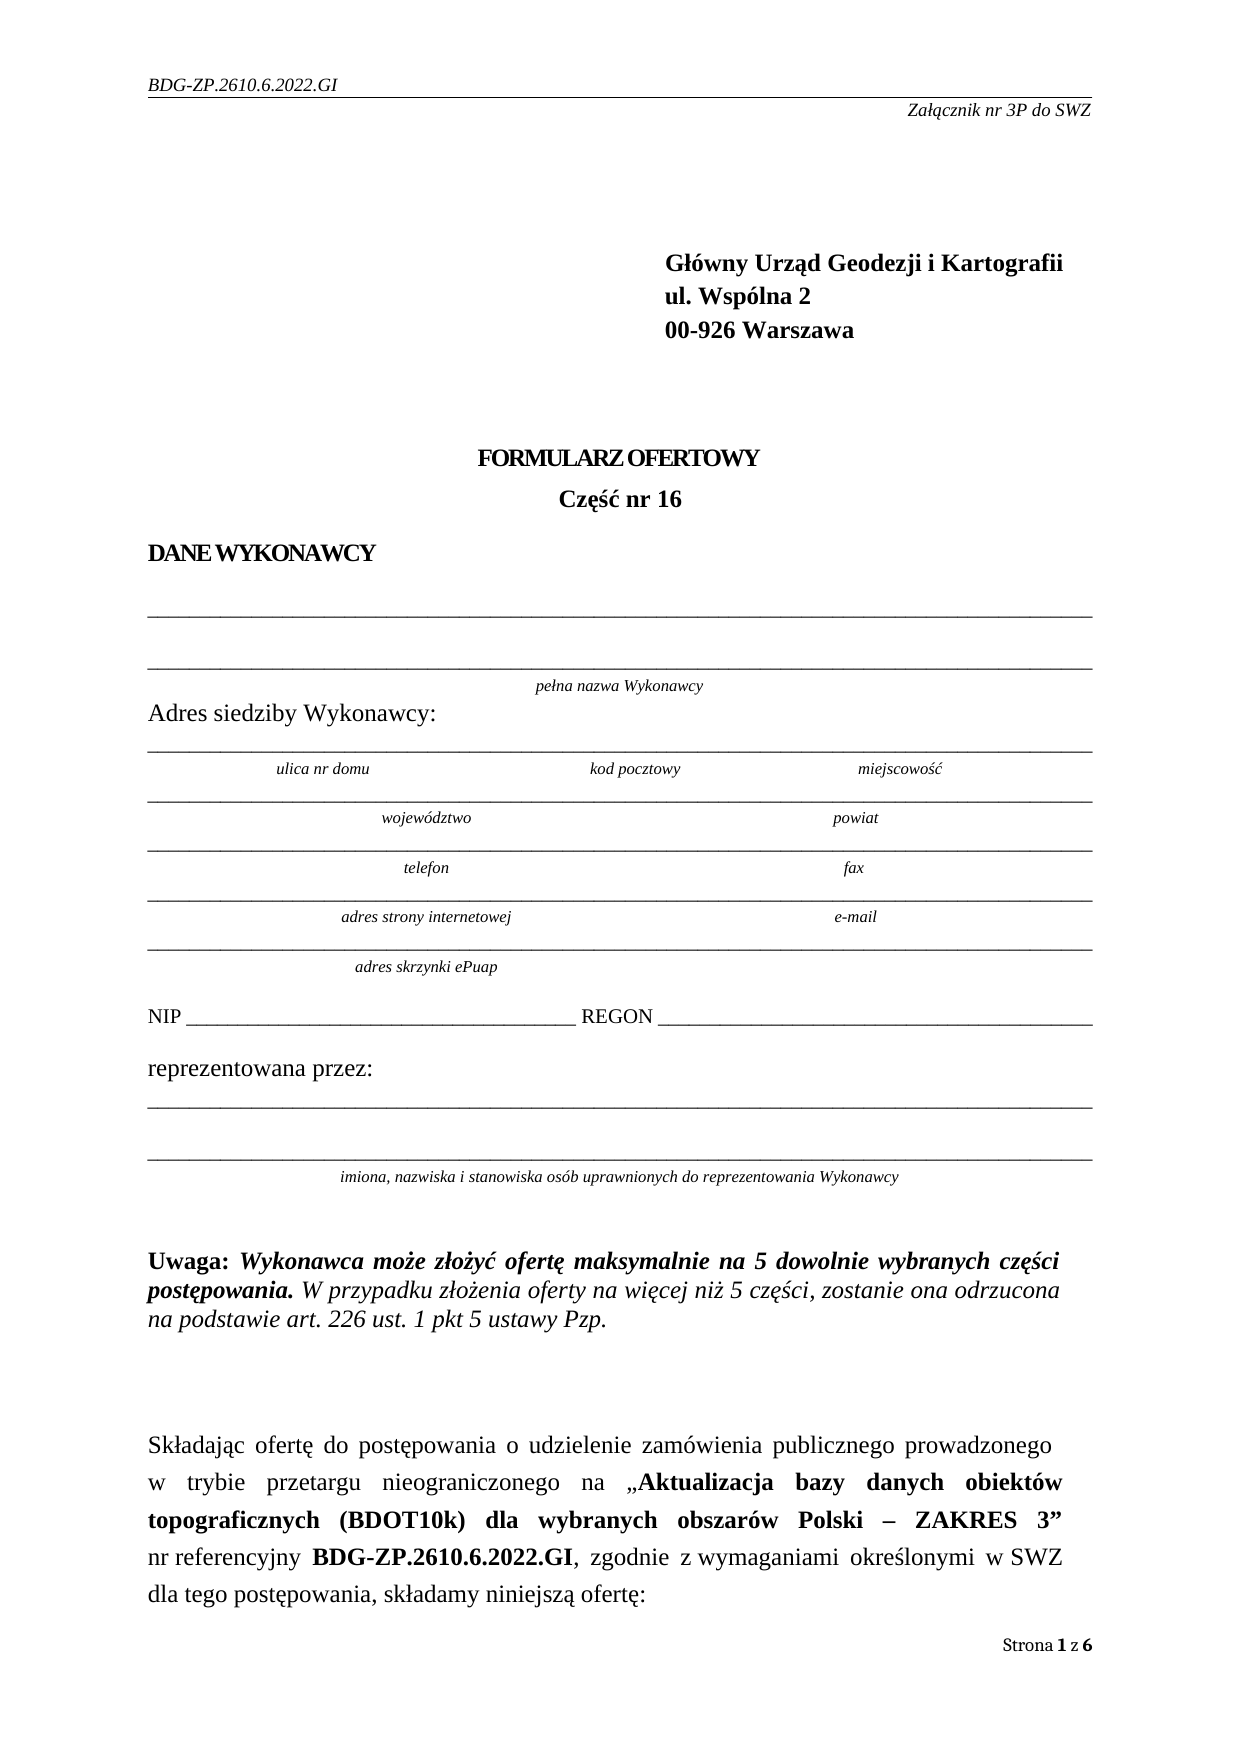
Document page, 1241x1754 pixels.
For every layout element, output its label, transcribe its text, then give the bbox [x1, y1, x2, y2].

text Część nr 16 [148, 484, 1092, 513]
text województwo powiat [148, 808, 1092, 827]
text Składając ofertę do postępowania o udzielenie zamówienia publicznego prowadzonego w trybie przetargu nieograniczonego na „Aktualizacja bazy danych obiektów topograficznych (BDOT10k) dla wybranych obszarów Polski – ZAKRES 3” nr referencyjny BDG-ZP.2610.6.2022.GI, zgodnie z wymaganiami określonymi w SWZ dla tego postępowania, składamy niniejszą ofertę: [148, 1430, 1063, 1608]
text pełna nazwa Wykonawcy [148, 676, 1092, 695]
text Główny Urząd Geodezji i Kartografii [606, 245, 1092, 278]
text Uwaga: Wykonawca może złożyć ofertę maksymalnie na 5 dowolnie wybranych części postępowania. W przypadku złożenia oferty na więcej niż 5 części, zostanie ona odrzucona na podstawie art. 226 ust. 1 pkt 5 ustawy Pzp. [148, 1246, 1063, 1332]
text NIP REGON [148, 1004, 1092, 1028]
text adres skrzynki ePuap [148, 957, 1092, 976]
text adres strony internetowej e-mail [148, 907, 1092, 926]
text ul. Wspólna 2 [664, 278, 1092, 311]
text 00-926 Warszawa [664, 311, 1092, 345]
text reprezentowana przez: [148, 1053, 1092, 1082]
text Adres siedziby Wykonawcy: [148, 698, 1092, 727]
text FORMULARZ OFERTOWY [148, 443, 1092, 471]
text imiona, nazwiska i stanowiska osób uprawnionych do reprezentowania Wykonawcy [148, 1167, 1092, 1186]
text DANE WYKONAWCY [148, 538, 1092, 566]
text telefon fax [148, 858, 1092, 877]
text ulica nr domu kod pocztowy miejscowość [148, 758, 1092, 778]
